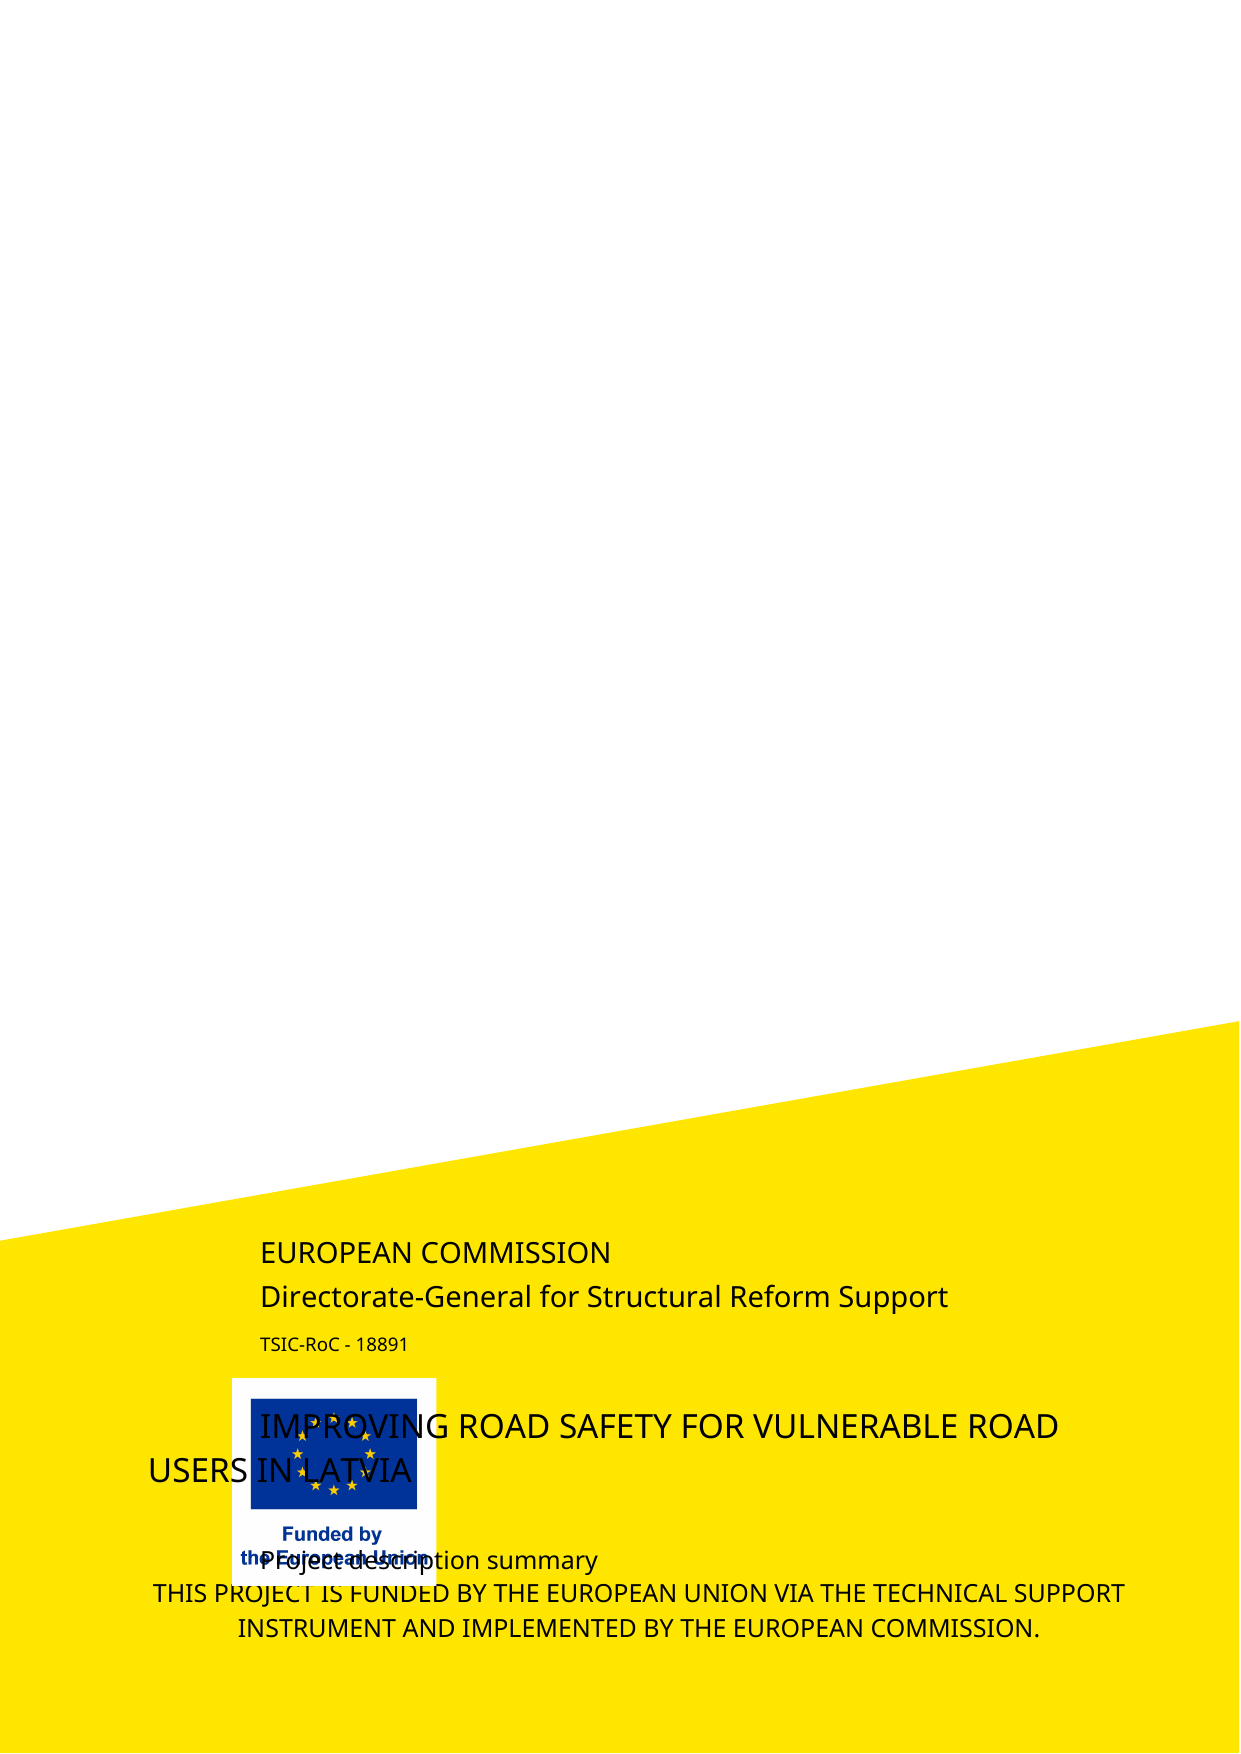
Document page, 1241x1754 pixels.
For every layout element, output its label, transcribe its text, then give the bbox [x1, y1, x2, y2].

subtitle Directorate-General for Structural Reform Support [148, 1272, 1131, 1316]
picture [232, 1578, 437, 1586]
picture [232, 1491, 437, 1535]
subtitle Project description summary [148, 1535, 1131, 1578]
subtitle TSIC-RoC - 18891 [148, 1316, 1131, 1360]
subtitle EUROPEAN COMMISSION [148, 1228, 1131, 1272]
picture [232, 1378, 437, 1403]
subtitle IMPROVING ROAD SAFETY FOR VULNERABLE ROAD USERS IN LATVIA [148, 1403, 1131, 1491]
